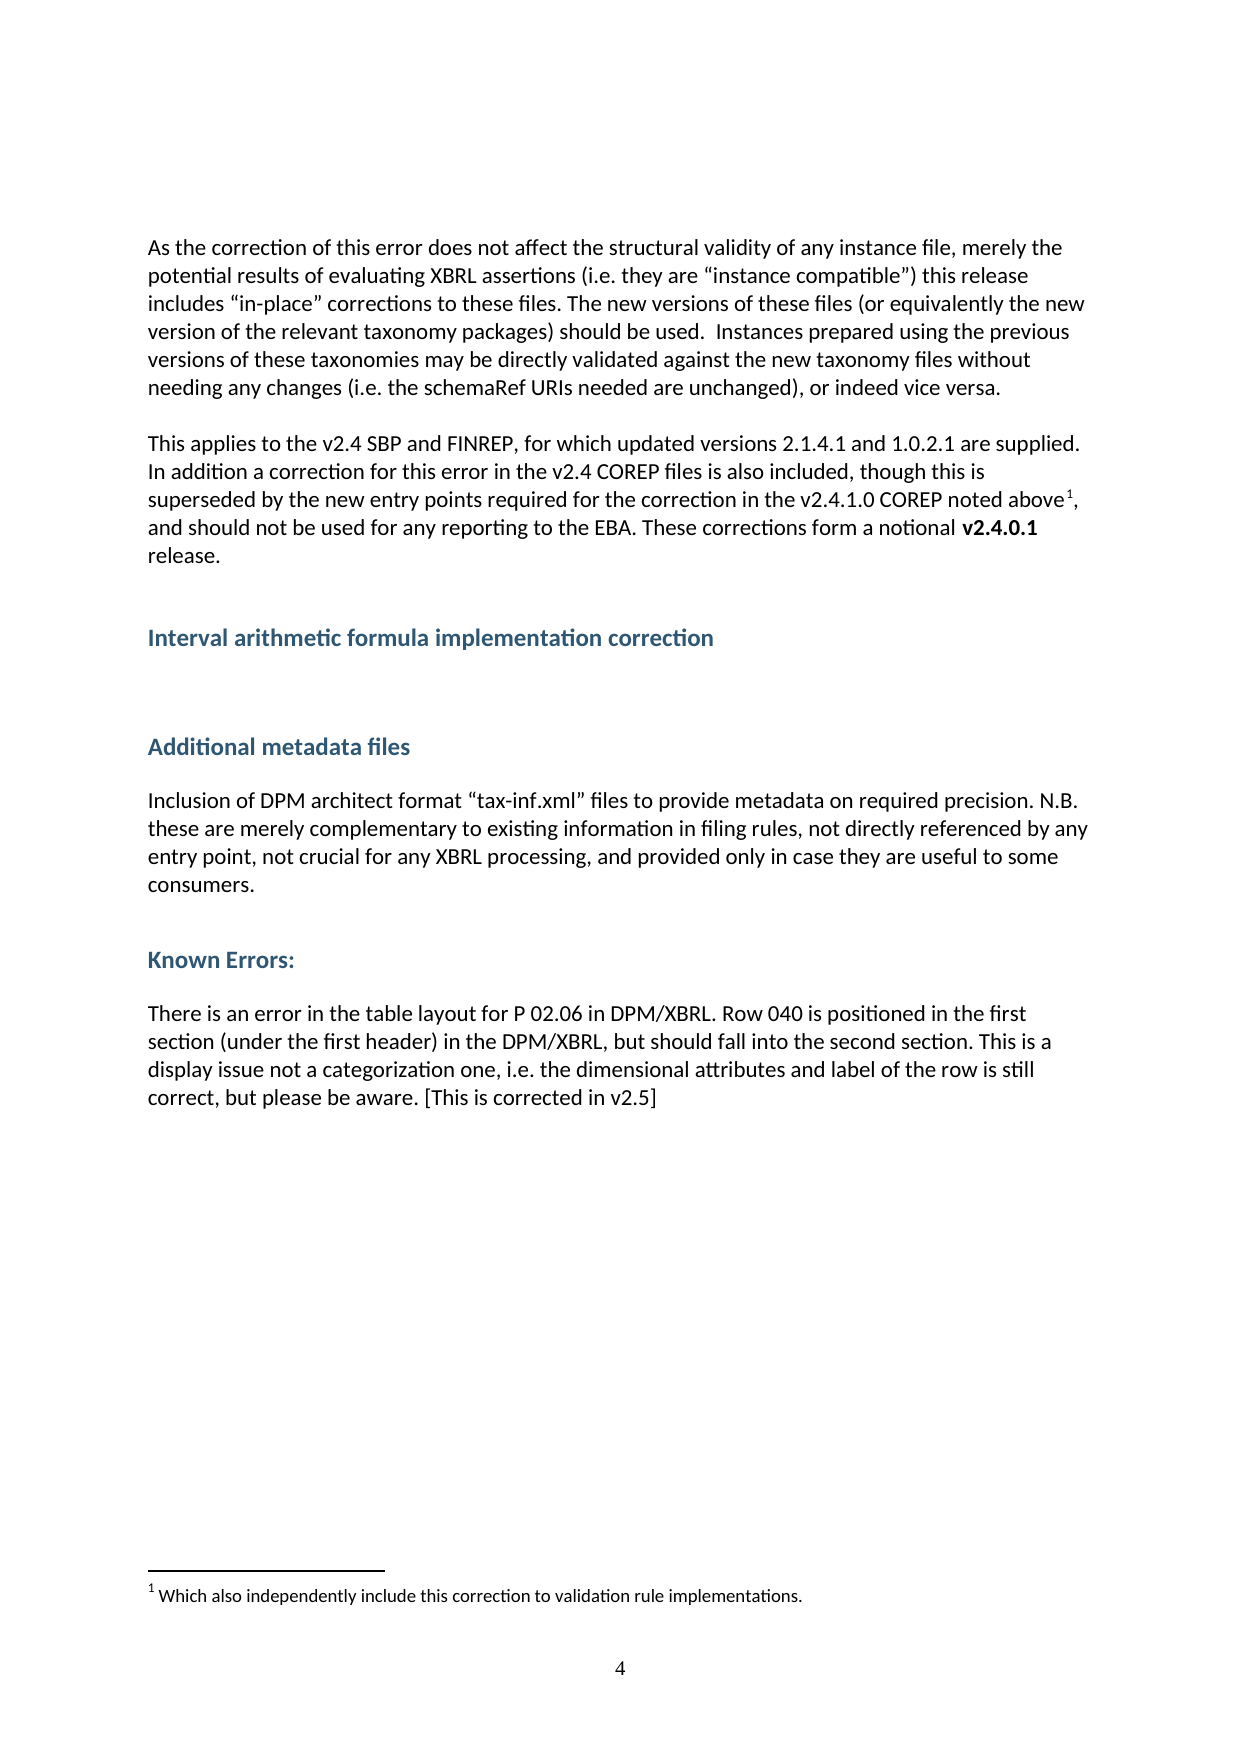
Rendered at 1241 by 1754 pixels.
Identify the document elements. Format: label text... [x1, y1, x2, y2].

list Inclusion of DPM architect format “tax-inf.xml” files to provide metadata on required precision. N.B. these are merely complementary to existing information in filing rules, not directly referenced by any entry point, not crucial for any XBRL processing, and provided only in case they are useful to some consumers. [148, 786, 1093, 898]
title Known Errors: [148, 944, 1093, 974]
title Additional metadata files [148, 731, 1093, 761]
list As the correction of this error does not affect the structural validity of any instance file, merely the potential results of evaluating XBRL assertions (i.e. they are “instance compatible”) this release includes “in-place” corrections to these files. The new versions of these files (or equivalently the new version of the relevant taxonomy packages) should be used. Instances prepared using the previous versions of these taxonomies may be directly validated against the new taxonomy files without needing any changes (i.e. the schemaRef URIs needed are unchanged), or indeed vice versa. [148, 233, 1093, 401]
title Interval arithmetic formula implementation correction [148, 622, 1093, 653]
list This applies to the v2.4 SBP and FINREP, for which updated versions 2.1.4.1 and 1.0.2.1 are supplied. In addition a correction for this error in the v2.4 COREP files is also included, though this is superseded by the new entry points required for the correction in the v2.4.1.0 COREP noted above, and should not be used for any reporting to the EBA. These corrections form a notional v2.4.0.1 release. [148, 429, 1093, 569]
text There is an error in the table layout for P 02.06 in DPM/XBRL. Row 040 is positioned in the first section (under the first header) in the DPM/XBRL, but should fall into the second section. This is a display issue not a categorization one, i.e. the dimensional attributes and label of the row is still correct, but please be aware. [This is corrected in v2.5] [148, 999, 1093, 1111]
